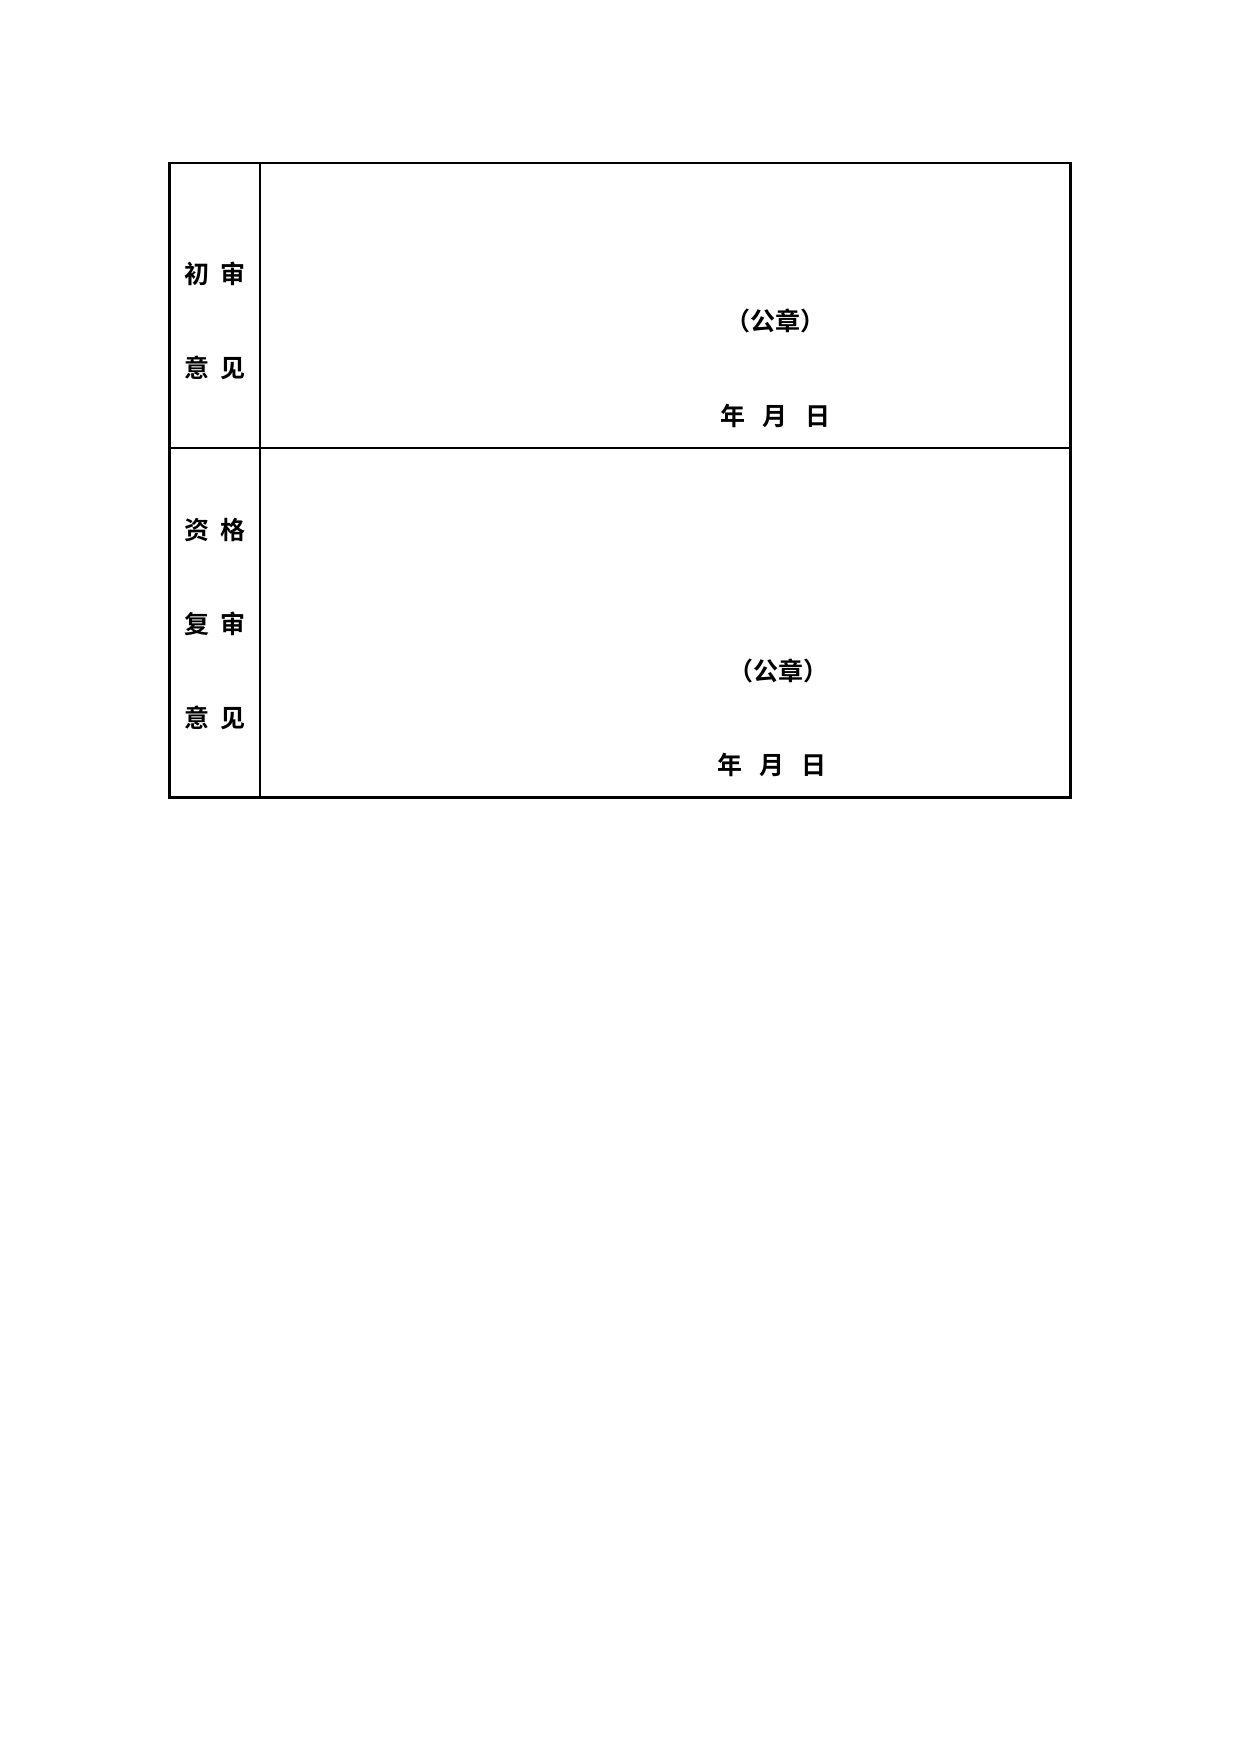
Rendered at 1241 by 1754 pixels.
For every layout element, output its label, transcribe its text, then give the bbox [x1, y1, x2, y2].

table_cell （公章） 年 月 日 [261, 449, 1069, 796]
table_cell 资 格 初 审 意 见 [171, 164, 259, 447]
table_cell （公章） 年 月 日 [261, 164, 1069, 447]
table_cell 资 格 复 审 意 见 [171, 449, 259, 796]
